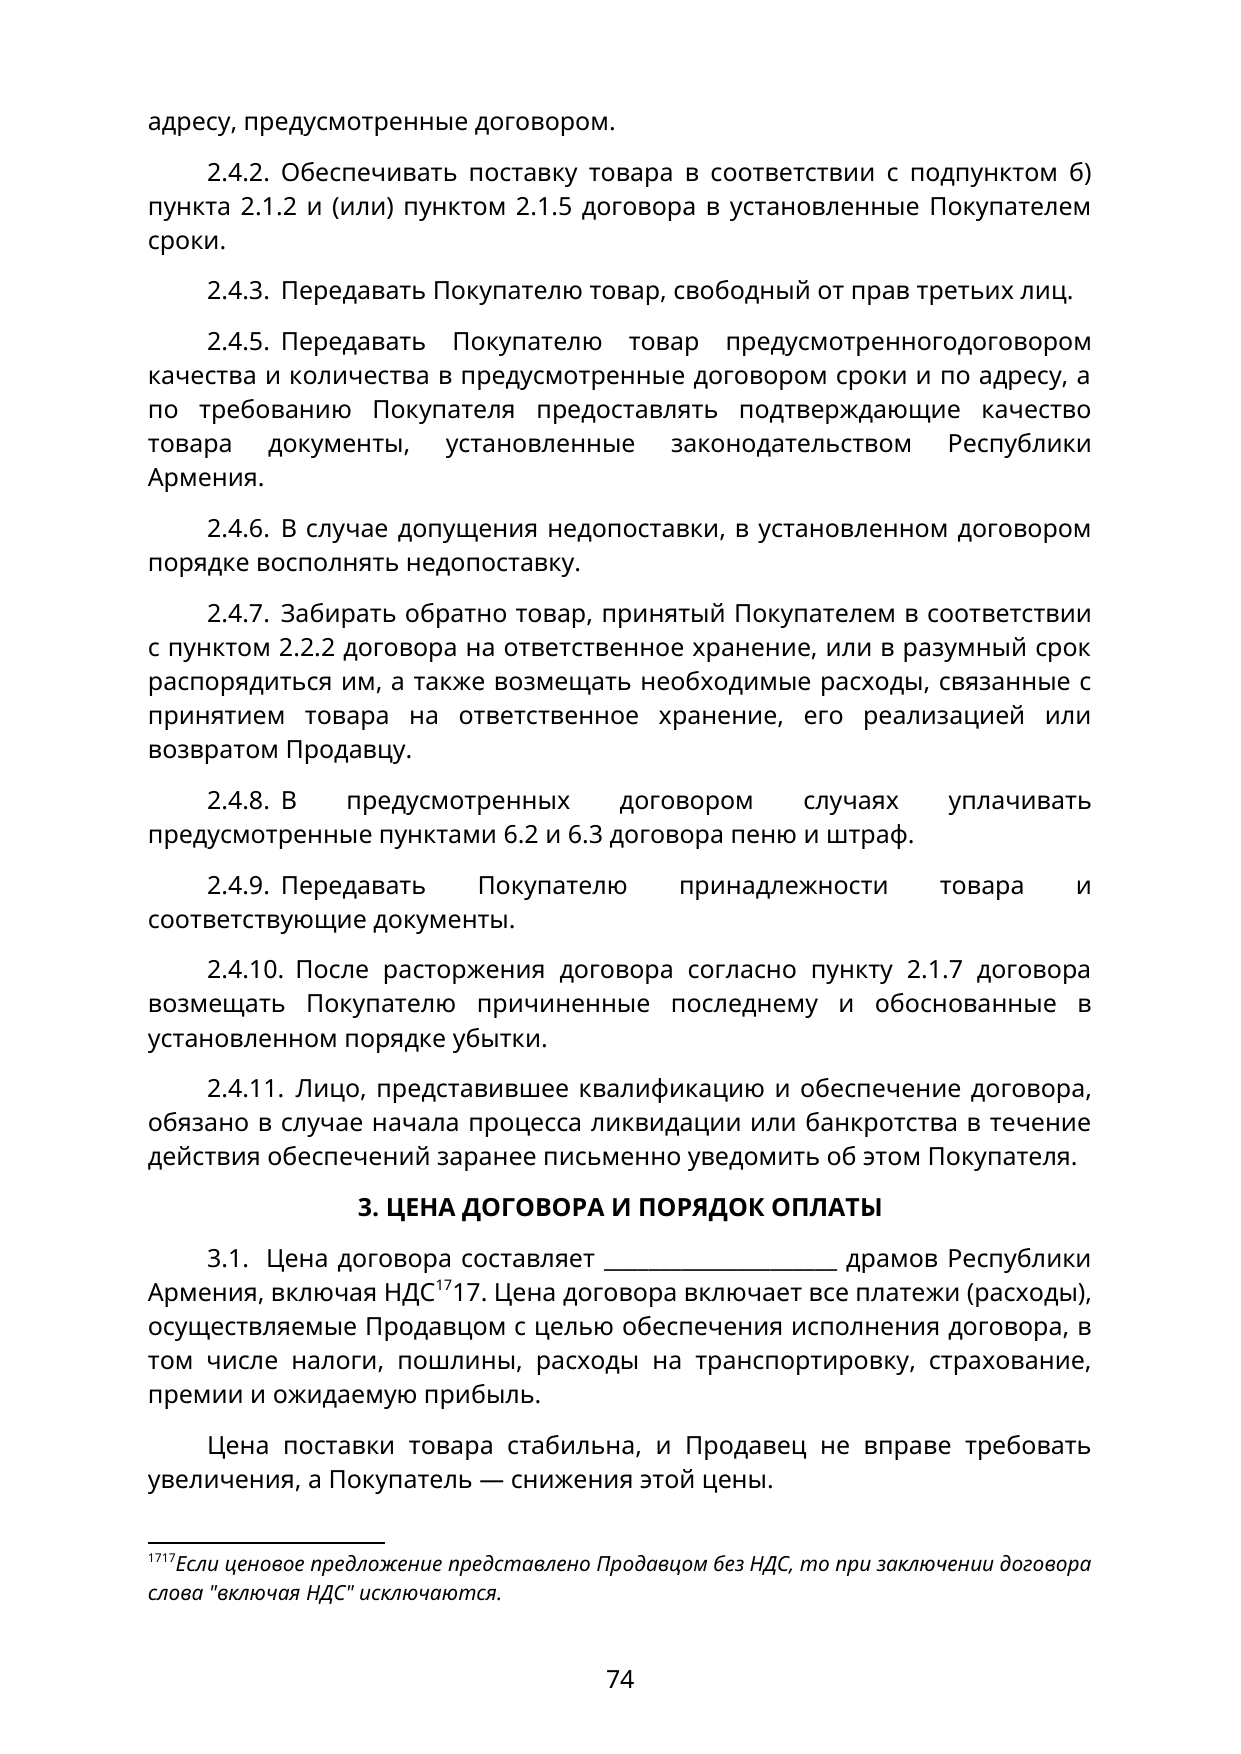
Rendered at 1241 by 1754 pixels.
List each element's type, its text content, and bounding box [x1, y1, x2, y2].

text 2.4.10. После расторжения договора согласно пункту 2.1.7 договора возмещать Покупателю причиненные последнему и обоснованные в установленном порядке убытки. [148, 952, 1092, 1054]
text 3.1. Цена договора составляет _____________________ драмов Республики Армения, включая НДС17. Цена договора включает все платежи (расходы), осуществляемые Продавцом с целью обеспечения исполнения договора, в том числе налоги, пошлины, расходы на транспортировку, страхование, премии и ожидаемую прибыль. [148, 1241, 1092, 1411]
text 2.4.5. Передавать Покупателю товар предусмотренногодоговором качества и количества в предусмотренные договором сроки и по адресу, а по требованию Покупателя предоставлять подтверждающие качество товара документы, установленные законодательством Республики Армения. [148, 324, 1092, 494]
text 2.4.11. Лицо, представившее квалификацию и обеспечение договора, обязано в случае начала процесса ликвидации или банкротства в течение действия обеспечений заранее письменно уведомить об этом Покупателя. [148, 1071, 1092, 1173]
text 3. ЦЕНА ДОГОВОРА И ПОРЯДОК ОПЛАТЫ [148, 1190, 1092, 1224]
text 2.4.9. Передавать Покупателю принадлежности товара и соответствующие документы. [148, 867, 1092, 935]
text Цена поставки товара стабильна, и Продавец не вправе требовать увеличения, а Покупатель — снижения этой цены. [148, 1427, 1092, 1496]
text 2.4.6. В случае допущения недопоставки, в установленном договором порядке восполнять недопоставку. [148, 511, 1092, 579]
text 2.4.8. В предусмотренных договором случаях уплачивать предусмотренные пунктами 6.2 и 6.3 договора пеню и штраф. [148, 782, 1092, 851]
text 2.4.2. Обеспечивать поставку товара в соответствии с подпунктом б) пункта 2.1.2 и (или) пунктом 2.1.5 договора в установленные Покупателем сроки. [148, 154, 1092, 256]
text 2.4.3. Передавать Покупателю товар, свободный от прав третьих лиц. [148, 273, 1092, 307]
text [148, 103, 1092, 137]
text 2.4.7. Забирать обратно товар, принятый Покупателем в соответствии с пунктом 2.2.2 договора на ответственное хранение, или в разумный срок распорядиться им, а также возмещать необходимые расходы, связанные с принятием товара на ответственное хранение, его реализацией или возвратом Продавцу. [148, 596, 1092, 766]
